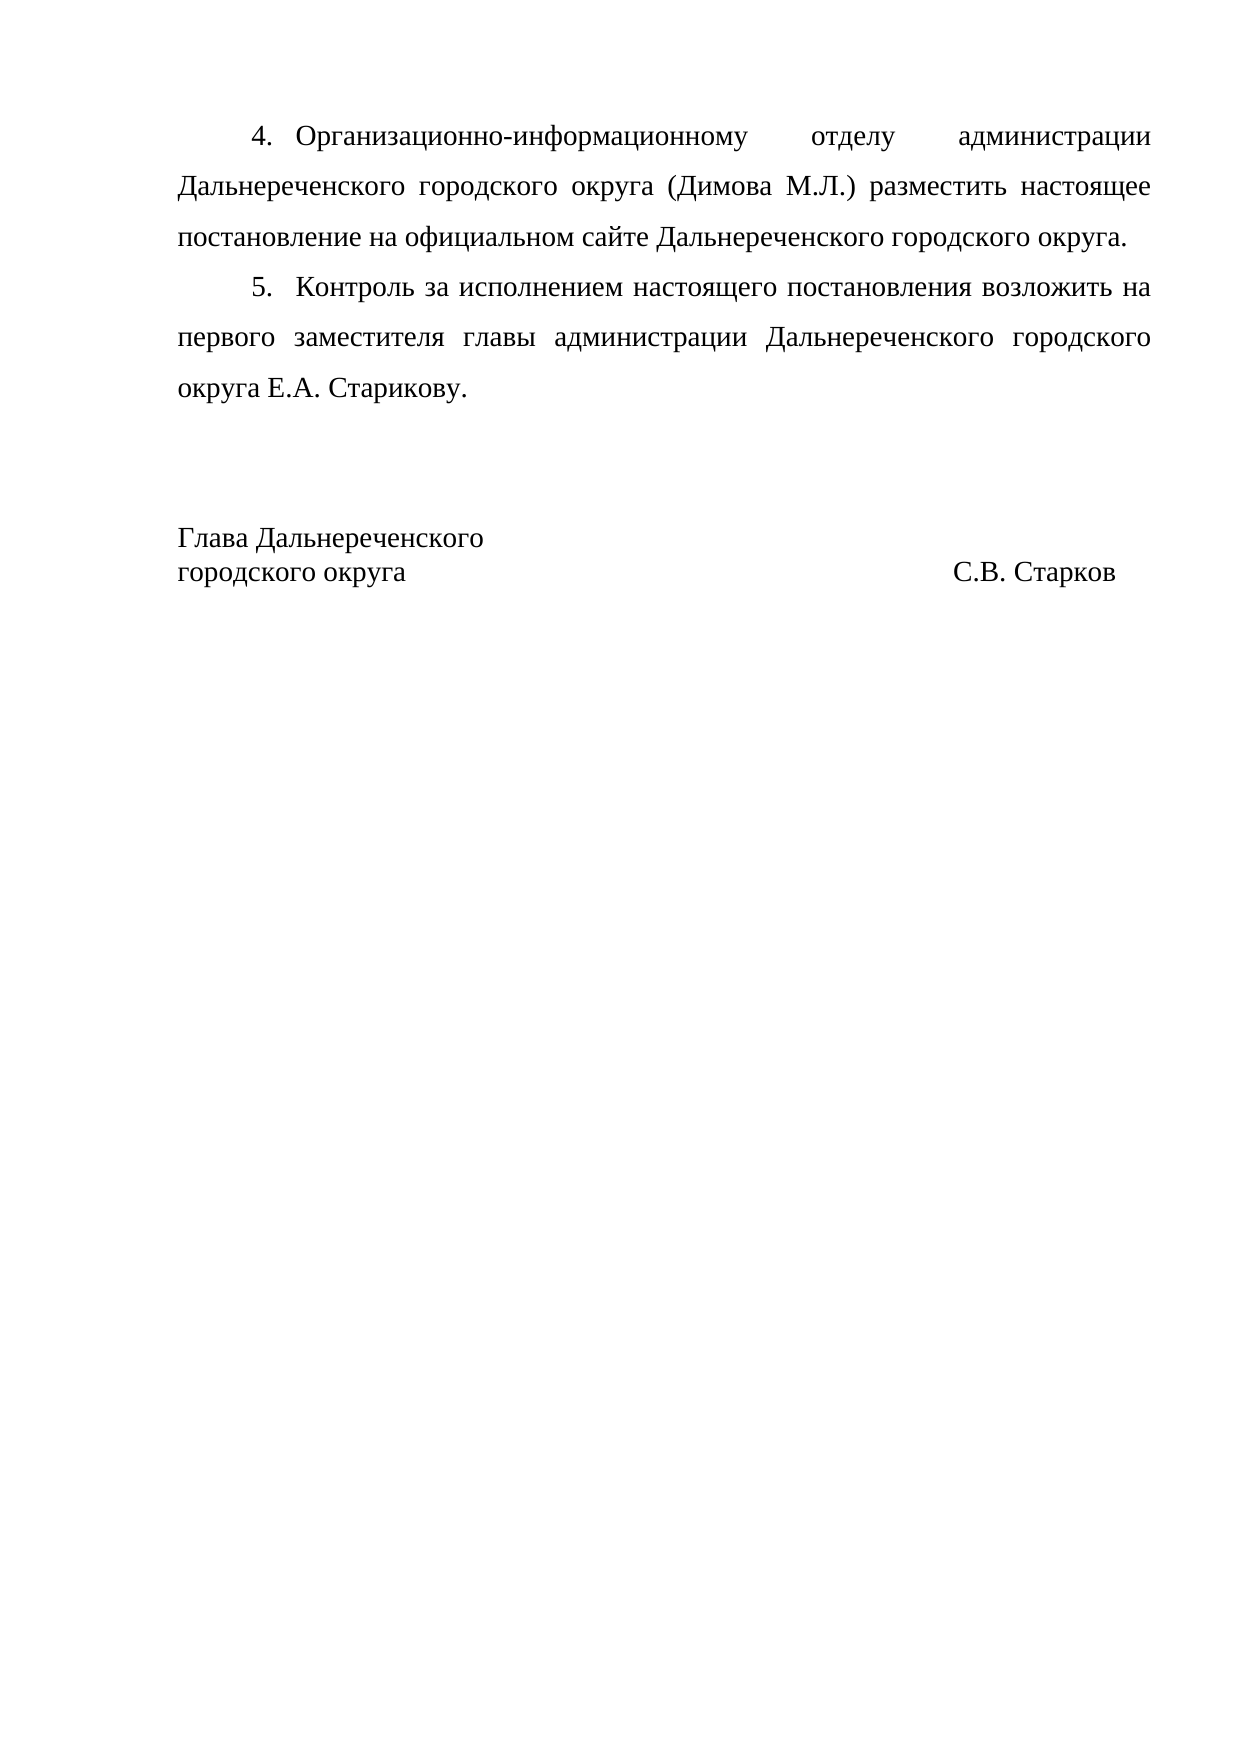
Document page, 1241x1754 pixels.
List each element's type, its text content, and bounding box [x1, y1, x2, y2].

text Глава Дальнереченского [177, 521, 1152, 554]
text городского округа С.В. Старков [177, 554, 1152, 588]
list Контроль за исполнением настоящего постановления возложить на первого заместителя главы администрации Дальнереченского городского округа Е.А. Старикову. [177, 269, 1152, 403]
list Организационно-информационному отделу администрации Дальнереченского городского округа (Димова М.Л.) разместить настоящее постановление на официальном сайте Дальнереченского городского округа. [177, 118, 1152, 252]
